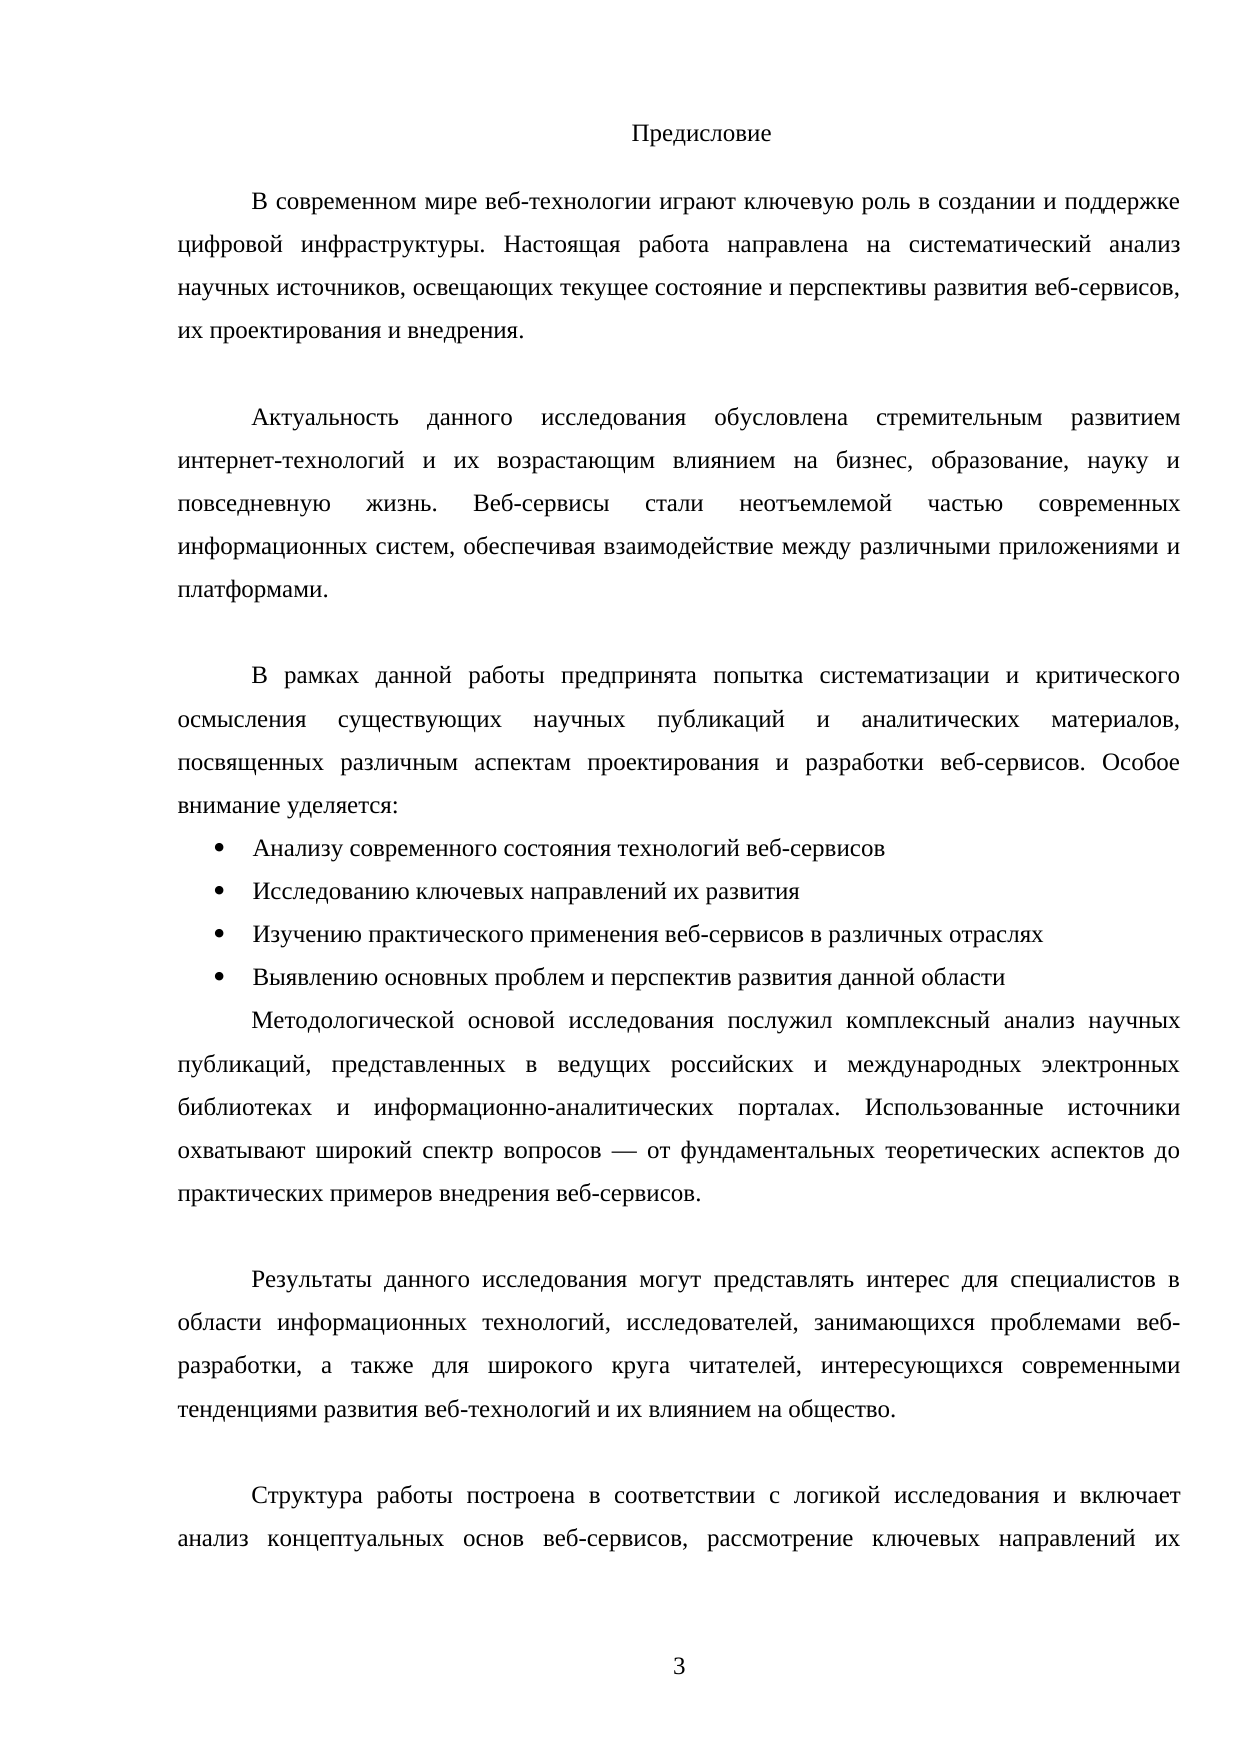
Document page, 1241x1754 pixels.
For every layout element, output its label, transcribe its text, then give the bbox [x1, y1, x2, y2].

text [177, 1480, 1181, 1552]
text В современном мире веб-технологии играют ключевую роль в создании и поддержке цифровой инфраструктуры. Настоящая работа направлена на систематический анализ научных источников, освещающих текущее состояние и перспективы развития веб-сервисов, их проектирования и внедрения. [177, 186, 1181, 344]
text В рамках данной работы предпринята попытка систематизации и критического осмысления существующих научных публикаций и аналитических материалов, посвященных различным аспектам проектирования и разработки веб-сервисов. Особое внимание уделяется: [177, 661, 1181, 819]
list Выявлению основных проблем и перспектив развития данной области [215, 962, 1181, 991]
text Методологической основой исследования послужил комплексный анализ научных публикаций, представленных в ведущих российских и международных электронных библиотеках и информационно-аналитических порталах. Использованные источники охватывают широкий спектр вопросов — от фундаментальных теоретических аспектов до практических примеров внедрения веб-сервисов. [177, 1006, 1181, 1207]
list Анализу современного состояния технологий веб-сервисов [215, 833, 1181, 862]
text Актуальность данного исследования обусловлена стремительным развитием интернет-технологий и их возрастающим влиянием на бизнес, образование, науку и повседневную жизнь. Веб-сервисы стали неотъемлемой частью современных информационных систем, обеспечивая взаимодействие между различными приложениями и платформами. [177, 402, 1181, 603]
list Изучению практического применения веб-сервисов в различных отраслях [215, 919, 1181, 948]
list Исследованию ключевых направлений их развития [215, 876, 1181, 905]
subtitle Предисловие [222, 118, 1181, 147]
text Результаты данного исследования могут представлять интерес для специалистов в области информационных технологий, исследователей, занимающихся проблемами веб-разработки, а также для широкого круга читателей, интересующихся современными тенденциями развития веб-технологий и их влиянием на общество. [177, 1264, 1181, 1422]
